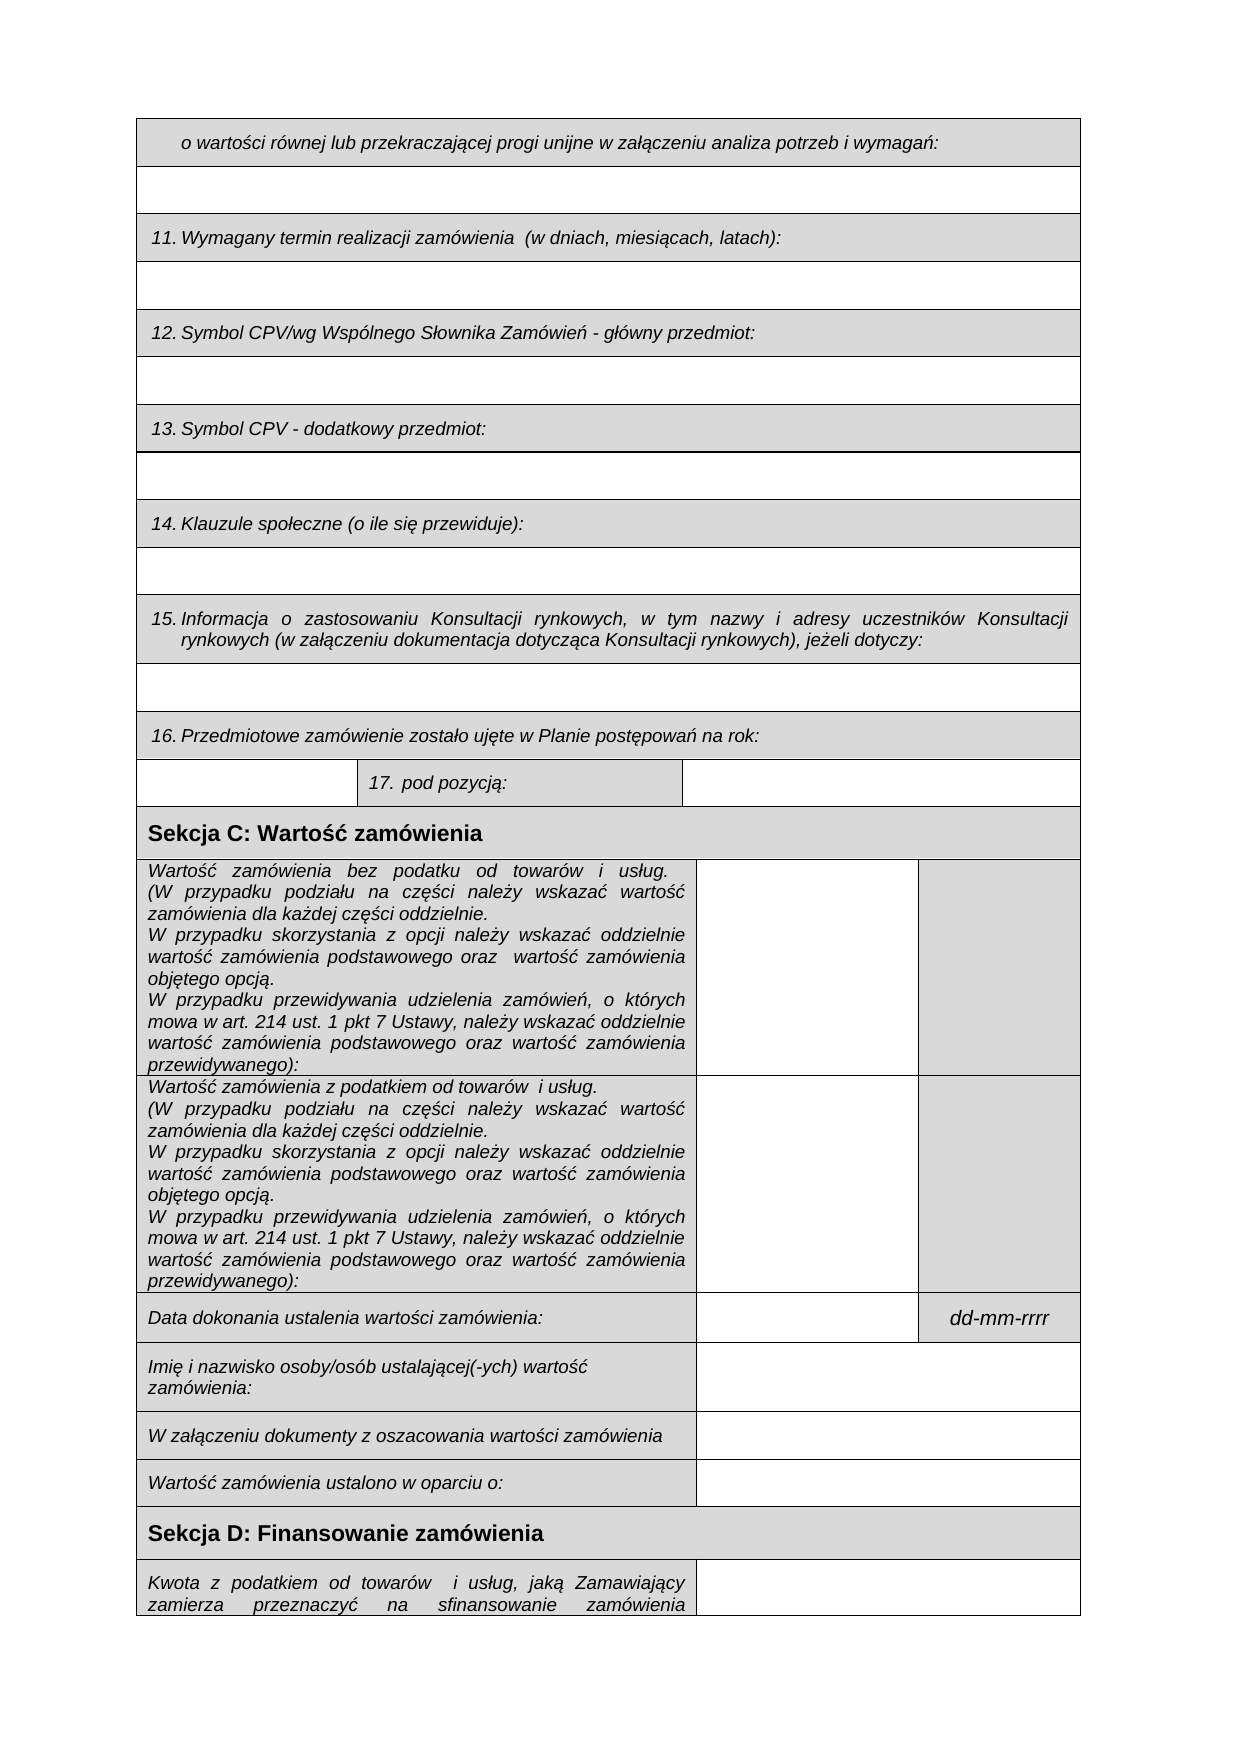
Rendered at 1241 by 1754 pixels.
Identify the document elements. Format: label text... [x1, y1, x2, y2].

table_cell [697, 1293, 918, 1342]
table_cell [697, 1460, 1080, 1506]
table_cell [919, 860, 1080, 1075]
table_cell [137, 262, 1080, 308]
table_cell Klauzule społeczne (o ile się przewiduje): [137, 500, 1080, 547]
table_cell [137, 760, 357, 806]
table_cell Wartość zamówienia ustalono w oparciu o: [137, 1460, 696, 1506]
table_cell Informacja o zastosowaniu Konsultacji rynkowych, w tym nazwy i adresy uczestników Konsultacji rynkowych (w załączeniu dokumentacja dotycząca Konsultacji rynkowych), jeżeli dotyczy: [137, 595, 1080, 663]
table_cell [683, 760, 1080, 806]
table_cell Przedmiotowe zamówienie zostało ujęte w Planie postępowań na rok: [137, 712, 1080, 758]
table_cell [137, 357, 1080, 404]
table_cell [137, 119, 1080, 166]
table_cell dd-mm-rrrr [919, 1293, 1080, 1342]
table_cell [697, 1076, 918, 1292]
table_cell pod pozycją: [358, 760, 682, 806]
table_cell [137, 664, 1080, 711]
table_cell Symbol CPV - dodatkowy przedmiot: [137, 405, 1080, 451]
table_cell [137, 453, 1080, 499]
table_cell [697, 1412, 1080, 1459]
table_cell Wymagany termin realizacji zamówienia (w dniach, miesiącach, latach): [137, 214, 1080, 261]
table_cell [137, 1560, 696, 1615]
table_cell [137, 548, 1080, 594]
table_cell Wartość zamówienia bez podatku od towarów i usług. (W przypadku podziału na części należy wskazać wartość zamówienia dla każdej części oddzielnie. W przypadku skorzystania z opcji należy wskazać oddzielnie wartość zamówienia podstawowego oraz wartość zamówienia objętego opcją. W przypadku przewidywania udzielenia zamówień, o których mowa w art. 214 ust. 1 pkt 7 Ustawy, należy wskazać oddzielnie wartość zamówienia podstawowego oraz wartość zamówienia przewidywanego): [137, 860, 696, 1075]
table_cell Wartość zamówienia z podatkiem od towarów i usług. (W przypadku podziału na części należy wskazać wartość zamówienia dla każdej części oddzielnie. W przypadku skorzystania z opcji należy wskazać oddzielnie wartość zamówienia podstawowego oraz wartość zamówienia objętego opcją. W przypadku przewidywania udzielenia zamówień, o których mowa w art. 214 ust. 1 pkt 7 Ustawy, należy wskazać oddzielnie wartość zamówienia podstawowego oraz wartość zamówienia przewidywanego): [137, 1076, 696, 1292]
table_cell Sekcja C: Wartość zamówienia [137, 807, 1080, 858]
table_cell Sekcja D: Finansowanie zamówienia [137, 1507, 1080, 1559]
table_cell Data dokonania ustalenia wartości zamówienia: [137, 1293, 696, 1342]
table_cell [697, 1560, 1080, 1615]
table_cell Imię i nazwisko osoby/osób ustalającej(-ych) wartość zamówienia: [137, 1343, 696, 1411]
table_cell [919, 1076, 1080, 1292]
table_cell [697, 860, 918, 1075]
table_cell Symbol CPV/wg Wspólnego Słownika Zamówień - główny przedmiot: [137, 310, 1080, 356]
table_cell [697, 1343, 1080, 1411]
table_cell [137, 167, 1080, 213]
table_cell W załączeniu dokumenty z oszacowania wartości zamówienia [137, 1412, 696, 1459]
